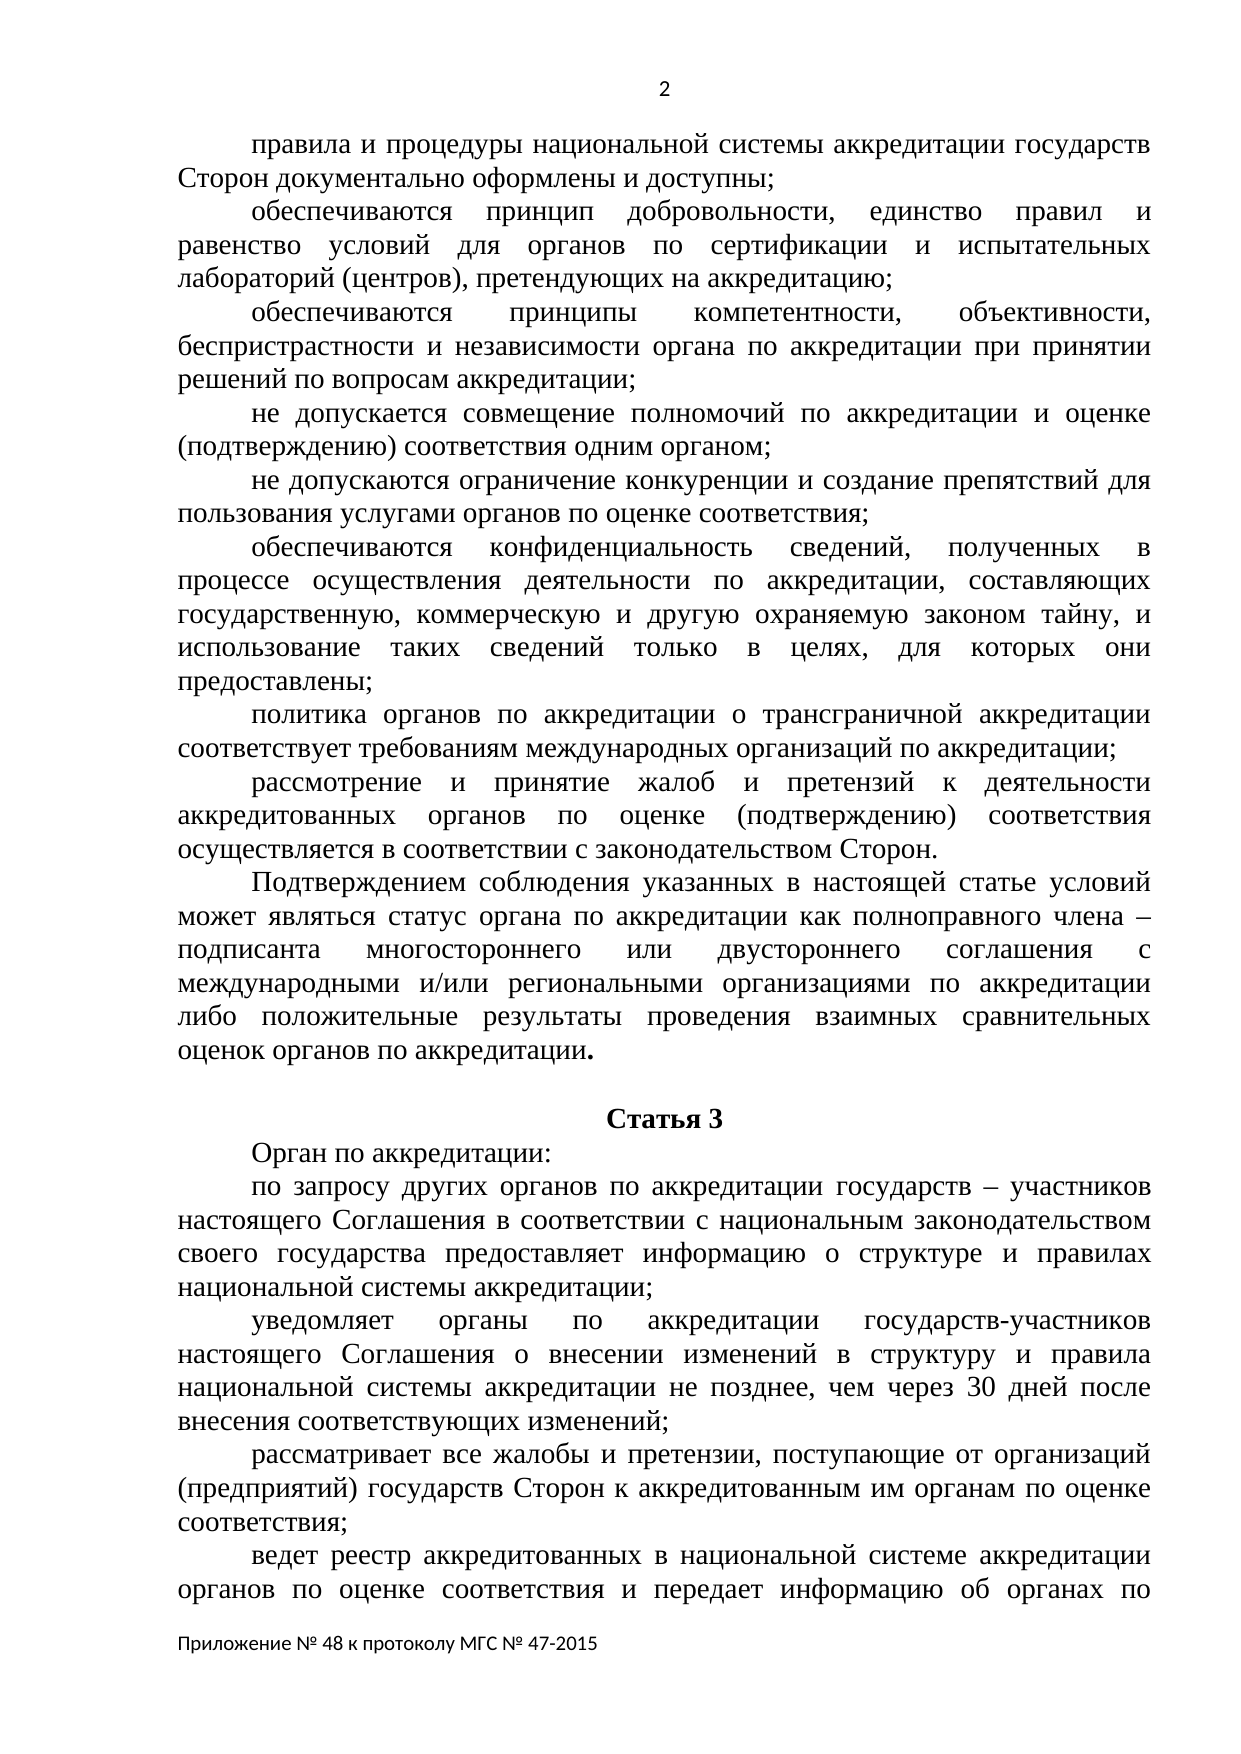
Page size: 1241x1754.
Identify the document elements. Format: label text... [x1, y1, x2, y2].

text обеспечиваются конфиденциальность сведений, полученных в процессе осуществления деятельности по аккредитации, составляющих государственную, коммерческую и другую охраняемую законом тайну, и использование таких сведений только в целях, для которых они предоставлены; [177, 529, 1152, 697]
text обеспечиваются принципы компетентности, объективности, беспристрастности и независимости органа по аккредитации при принятии решений по вопросам аккредитации; [177, 294, 1152, 395]
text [177, 1537, 1152, 1604]
text Статья 3 [177, 1101, 1152, 1135]
text Орган по аккредитации: [177, 1135, 1152, 1168]
text не допускается совмещение полномочий по аккредитации и оценке (подтверждению) соответствия одним органом; [177, 395, 1152, 462]
text обеспечиваются принцип добровольности, единство правил и равенство условий для органов по сертификации и испытательных лабораторий (центров), претендующих на аккредитацию; [177, 193, 1152, 294]
text не допускаются ограничение конкуренции и создание препятствий для пользования услугами органов по оценке соответствия; [177, 462, 1152, 529]
text Подтверждением соблюдения указанных в настоящей статье условий может являться статус органа по аккредитации как полноправного члена – подписанта многостороннего или двустороннего соглашения с международными и/или региональными организациями по аккредитации либо положительные результаты проведения взаимных сравнительных оценок органов по аккредитации. [177, 864, 1152, 1066]
text рассмотрение и принятие жалоб и претензий к деятельности аккредитованных органов по оценке (подтверждению) соответствия осуществляется в соответствии с законодательством Сторон. [177, 764, 1152, 864]
text политика органов по аккредитации о трансграничной аккредитации соответствует требованиям международных организаций по аккредитации; [177, 697, 1152, 764]
text правила и процедуры национальной системы аккредитации государств Сторон документально оформлены и доступны; [177, 126, 1152, 193]
text рассматривает все жалобы и претензии, поступающие от организаций (предприятий) государств Сторон к аккредитованным им органам по оценке соответствия; [177, 1437, 1152, 1537]
text уведомляет органы по аккредитации государств-участников настоящего Соглашения о внесении изменений в структуру и правила национальной системы аккредитации не позднее, чем через 30 дней после внесения соответствующих изменений; [177, 1302, 1152, 1437]
text по запросу других органов по аккредитации государств – участников настоящего Соглашения в соответствии с национальным законодательством своего государства предоставляет информацию о структуре и правилах национальной системы аккредитации; [177, 1168, 1152, 1302]
